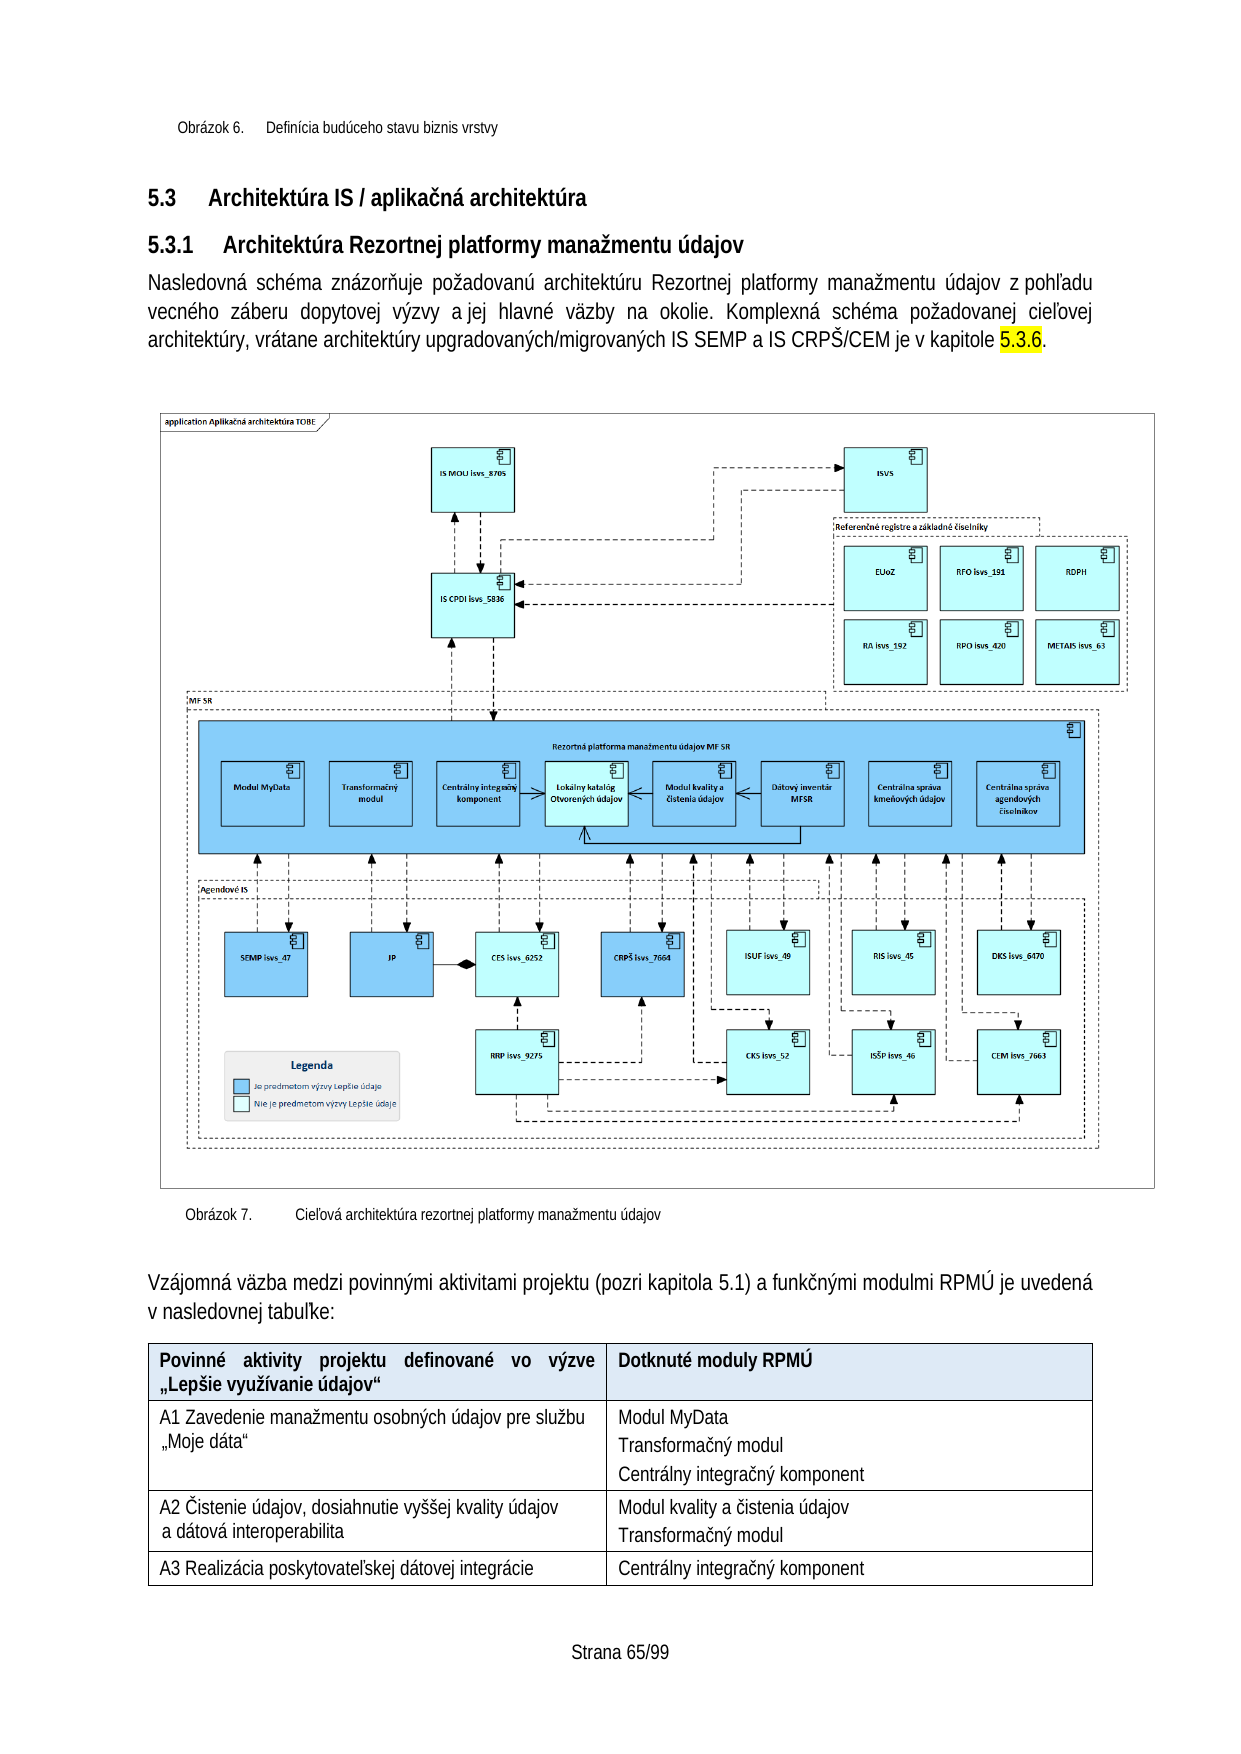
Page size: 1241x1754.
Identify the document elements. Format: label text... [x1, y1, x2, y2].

table_cell Centrálny integračný komponent [607, 1552, 1092, 1584]
table_header Povinné aktivity projektu definované vo výzve „Lepšie využívanie údajov“ [149, 1344, 606, 1400]
text Cieľová architektúra rezortnej platformy manažmentu údajov [185, 1205, 1093, 1224]
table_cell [149, 1552, 606, 1584]
picture [154, 407, 1159, 1193]
table_cell A1 Zavedenie manažmentu osobných údajov pre službu „Moje dáta“ [149, 1401, 606, 1490]
subtitle Architektúra Rezortnej platformy manažmentu údajov [148, 230, 1093, 259]
text Definícia budúceho stavu biznis vrstvy [177, 118, 1093, 137]
table_cell Modul kvality a čistenia údajov Transformačný modul [607, 1491, 1092, 1551]
table_header Dotknuté moduly RPMÚ [607, 1344, 1092, 1400]
subtitle Architektúra IS / aplikačná architektúra [148, 182, 1093, 211]
table_cell Modul MyData Transformačný modul Centrálny integračný komponent [607, 1401, 1092, 1490]
text Vzájomná väzba medzi povinnými aktivitami projektu (pozri kapitola 5.1) a funkčnými modulmi RPMÚ je uvedená v nasledovnej tabuľke: [148, 1269, 1093, 1324]
table_cell A2 Čistenie údajov, dosiahnutie vyššej kvality údajov a dátová interoperabilita [149, 1491, 606, 1551]
text Nasledovná schéma znázorňuje požadovanú architektúru Rezortnej platformy manažmentu údajov z pohľadu vecného záberu dopytovej výzvy a jej hlavné väzby na okolie. Komplexná schéma požadovanej cieľovej architektúry, vrátane architektúry upgradovaných/migrovaných IS SEMP a IS CRPŠ/CEM je v kapitole 5.3.6. [148, 269, 1093, 353]
